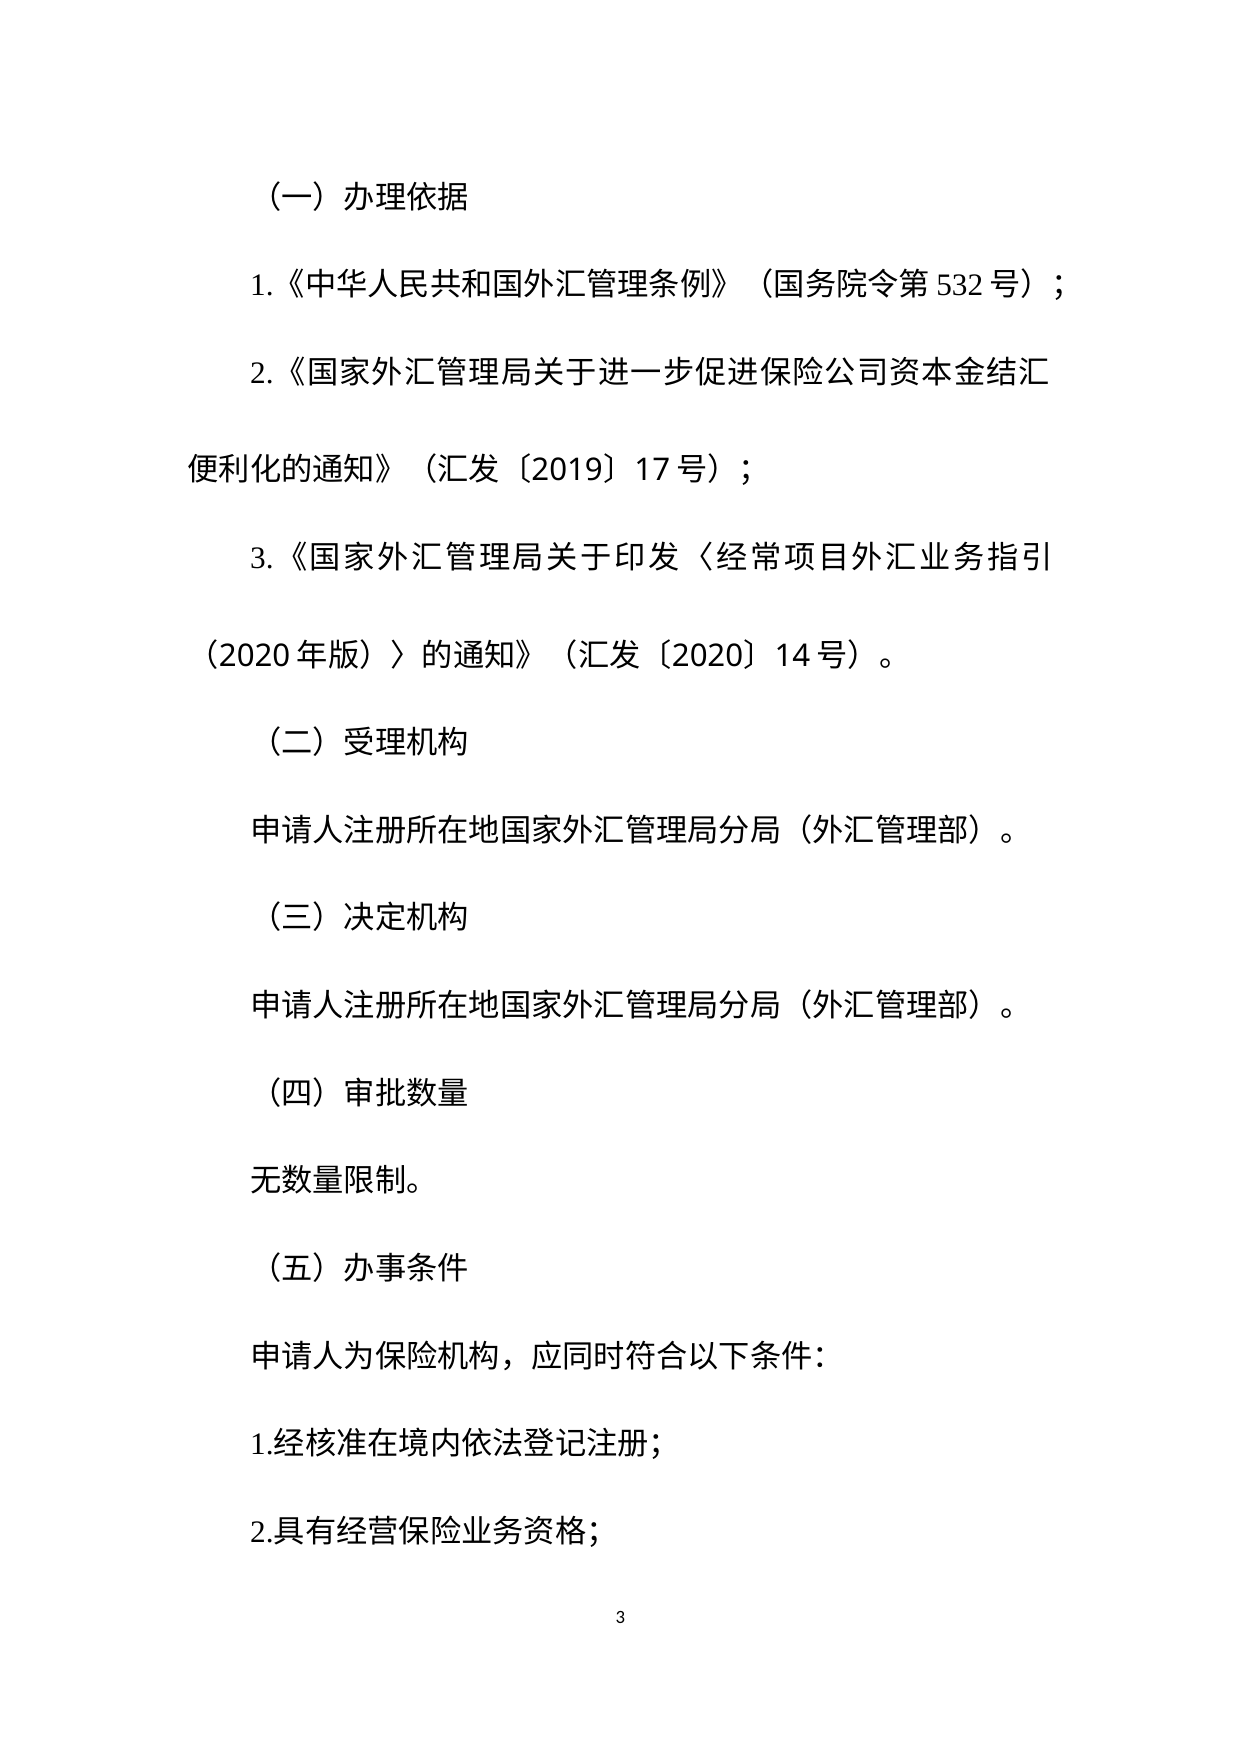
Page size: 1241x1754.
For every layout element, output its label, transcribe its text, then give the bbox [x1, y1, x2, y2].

text 无数量限制。 [187, 1146, 1053, 1211]
text （四）审批数量 [187, 1058, 1053, 1123]
text 3.《国家外汇管理局关于印发〈经常项目外汇业务指引（2020年版）〉的通知》（汇发〔2020〕14号）。 [187, 522, 1053, 685]
text 申请人为保险机构，应同时符合以下条件： [187, 1321, 1053, 1386]
text 1.经核准在境内依法登记注册； [187, 1408, 1053, 1473]
text 2.《国家外汇管理局关于进一步促进保险公司资本金结汇便利化的通知》（汇发〔2019〕17号）； [187, 337, 1053, 500]
text 1.《中华人民共和国外汇管理条例》（国务院令第532号）； [187, 249, 1053, 314]
text （二）受理机构 [187, 708, 1053, 773]
text （五）办事条件 [187, 1233, 1053, 1298]
text 2.具有经营保险业务资格； [187, 1496, 1053, 1561]
text 申请人注册所在地国家外汇管理局分局（外汇管理部）。 [187, 970, 1053, 1035]
text （三）决定机构 [187, 883, 1053, 948]
text （一）办理依据 [187, 162, 1053, 227]
text 申请人注册所在地国家外汇管理局分局（外汇管理部）。 [187, 795, 1053, 860]
